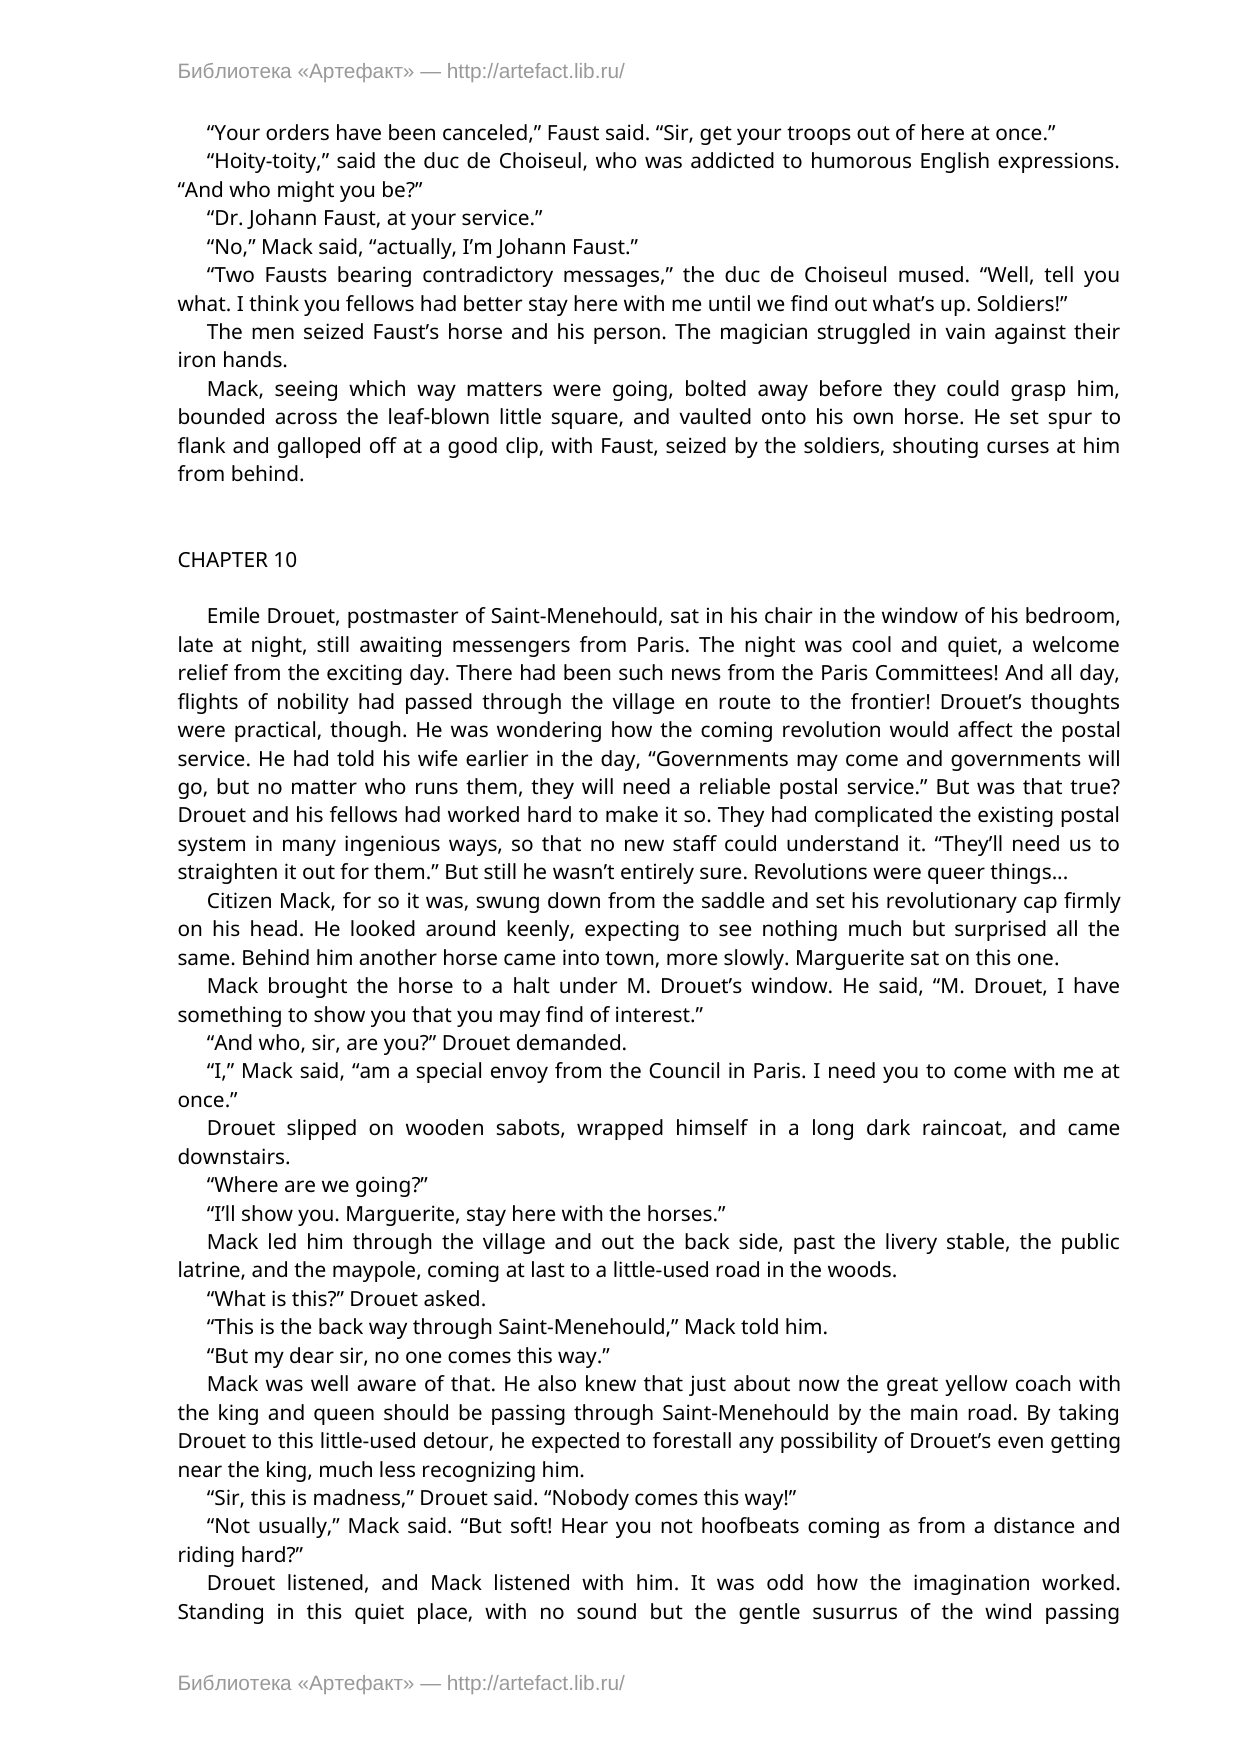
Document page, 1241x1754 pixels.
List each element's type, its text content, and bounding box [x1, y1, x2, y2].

text “Not usually,” Mack said. “But soft! Hear you not hoofbeats coming as from a distance and riding hard?” [177, 1512, 1122, 1568]
text Mack led him through the village and out the back side, past the livery stable, the public latrine, and the maypole, coming at last to a little-used road in the woods. [177, 1227, 1122, 1284]
text “I’ll show you. Marguerite, stay here with the horses.” [177, 1199, 1122, 1227]
text Emile Drouet, postmaster of Saint-Menehould, sat in his chair in the window of his bedroom, late at night, still awaiting messengers from Paris. The night was cool and quiet, a welcome relief from the exciting day. There had been such news from the Paris Committees! And all day, flights of nobility had passed through the village en route to the frontier! Drouet’s thoughts were practical, though. He was wondering how the coming revolution would affect the postal service. He had told his wife earlier in the day, “Governments may come and governments will go, but no matter who runs them, they will need a reliable postal service.” But was that true? Drouet and his fellows had worked hard to make it so. They had complicated the existing postal system in many ingenious ways, so that no new staff could understand it. “They’ll need us to straighten it out for them.” But still he wasn’t entirely sure. Revolutions were queer things... [177, 602, 1122, 886]
text “What is this?” Drouet asked. [177, 1284, 1122, 1312]
text Citizen Mack, for so it was, swung down from the saddle and set his revolutionary cap firmly on his head. He looked around keenly, expecting to see nothing much but surprised all the same. Behind him another horse came into town, more slowly. Marguerite sat on this one. [177, 886, 1122, 971]
subtitle CHAPTER 10 [177, 545, 1122, 573]
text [177, 1568, 1122, 1625]
text “Hoity-toity,” said the duc de Choiseul, who was addicted to humorous English expressions. “And who might you be?” [177, 147, 1122, 203]
text The men seized Faust’s horse and his person. The magician struggled in vain against their iron hands. [177, 317, 1122, 374]
text “But my dear sir, no one comes this way.” [177, 1341, 1122, 1369]
text Mack brought the horse to a halt under M. Drouet’s window. He said, “M. Drouet, I have something to show you that you may find of interest.” [177, 971, 1122, 1028]
text “Sir, this is madness,” Drouet said. “Nobody comes this way!” [177, 1483, 1122, 1512]
text “Two Fausts bearing contradictory messages,” the duc de Choiseul mused. “Well, tell you what. I think you fellows had better stay here with me until we find out what’s up. Soldiers!” [177, 260, 1122, 317]
text Mack, seeing which way matters were going, bolted away before they could grasp him, bounded across the leaf-blown little square, and vaulted onto his own horse. He set spur to flank and galloped off at a good clip, with Faust, seized by the soldiers, shouting curses at him from behind. [177, 374, 1122, 488]
text “I,” Mack said, “am a special envoy from the Council in Paris. I need you to come with me at once.” [177, 1057, 1122, 1113]
text “Dr. Johann Faust, at your service.” [177, 203, 1122, 232]
text Drouet slipped on wooden sabots, wrapped himself in a long dark raincoat, and came downstairs. [177, 1113, 1122, 1170]
text “No,” Mack said, “actually, I’m Johann Faust.” [177, 232, 1122, 260]
text “This is the back way through Saint-Menehould,” Mack told him. [177, 1312, 1122, 1341]
text “Your orders have been canceled,” Faust said. “Sir, get your troops out of here at once.” [177, 118, 1122, 147]
text Mack was well aware of that. He also knew that just about now the great yellow coach with the king and queen should be passing through Saint-Menehould by the main road. By taking Drouet to this little-used detour, he expected to forestall any possibility of Drouet’s even getting near the king, much less recognizing him. [177, 1369, 1122, 1483]
text “Where are we going?” [177, 1170, 1122, 1199]
text “And who, sir, are you?” Drouet demanded. [177, 1028, 1122, 1057]
